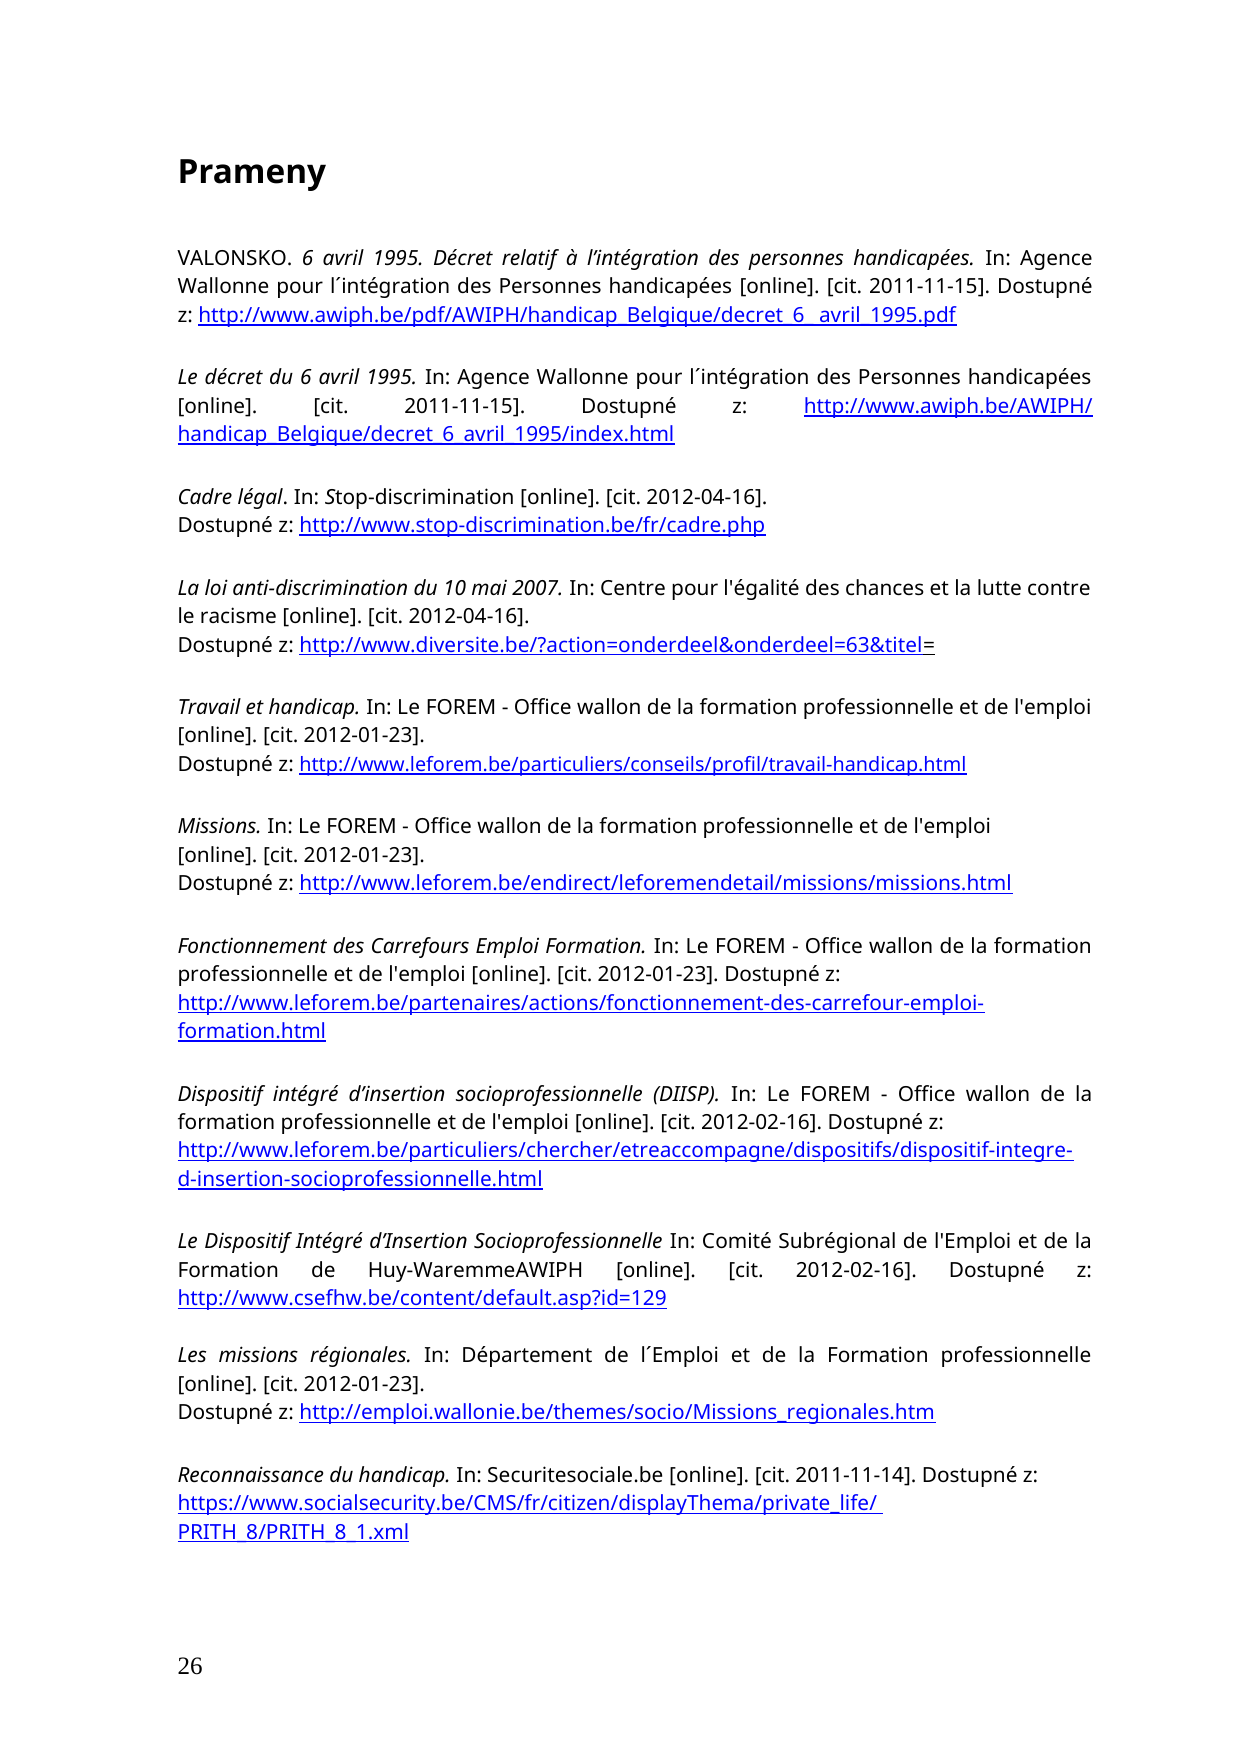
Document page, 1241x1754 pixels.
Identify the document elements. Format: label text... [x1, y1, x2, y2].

text Les missions régionales. In: Département de l´Emploi et de professionnelle [online]. [cit. 2012-01-23]. [177, 1341, 1092, 1397]
text Missions. In: Le FOREM - Office wallon de la formation professionnelle et de l'emploi [177, 812, 1092, 840]
text Fonctionnement des Carrefours Emploi Formation. In: Le FOREM - Office wallon de la formation professionnelle et de l'emploi [online]. [cit. 2012-01-23]. Dostupné z: [177, 931, 1092, 988]
text Travail et handicap. In: Le FOREM - Office wallon de la formation professionnelle et de l'emploi [online]. [cit. 2012-01-23]. [177, 658, 1092, 749]
text Dostupné z: http://www.stop-discrimination.be/fr/cadre.php [177, 510, 1092, 539]
text Dostupné z: http://www.leforem.be/particuliers/conseils/profil/travail-handicap.html [177, 749, 1092, 777]
text Cadre légal. In: Stop-discrimination [online]. [cit. 2012-04-16]. [177, 482, 1092, 510]
text Le décret du 6 avril 1995. In: Agence Wallonne pour l´intégration des Personnes handicapées [online]. [cit. 2011-11-15]. Dostupné z: http://www.awiph.be/AWIPH/ handicap_Belgique/decret_6_avril_1995/index.html [177, 362, 1092, 448]
text La loi anti-discrimination du 10 mai 2007. In: Centre pour l'égalité des chances et la lutte contre le racisme [online]. [cit. 2012-04-16]. [177, 573, 1092, 630]
text [online]. [cit. 2012-01-23]. [177, 840, 1092, 868]
text Dostupné z: http://emploi.wallonie.be/themes/socio/Missions_regionales.htm [177, 1397, 1092, 1426]
title Prameny [177, 148, 1092, 193]
text Dostupné z: http://www.diversite.be/?action=onderdeel&onderdeel=63&titel= [177, 630, 1092, 658]
text Le Dispositif Intégré d’Insertion Socioprofessionnelle In: Comité Subrégional de l'Emploi et de de Huy-WaremmeAWIPH [online]. [cit. 2012-02-16]. Dostupné z: http://www.csefhw.be/content/default.asp?id=129 [177, 1227, 1092, 1312]
text Reconnaissance du handicap. In: Securitesociale.be [online]. [cit. 2011-11-14]. Dostupné z: https://www.socialsecurity.be/CMS/fr/citizen/displayThema/private_life/ PRITH_8/PRITH_8_1.xml [177, 1460, 1092, 1545]
text http://www.leforem.be/particuliers/chercher/etreaccompagne/dispositifs/dispositif-integre-d-insertion-socioprofessionnelle.html [177, 1136, 1092, 1192]
text Dostupné z: http://www.leforem.be/endirect/leforemendetail/missions/missions.html [177, 868, 1092, 897]
text Dispositif intégré d’insertion socioprofessionnelle (DIISP). In: Le FOREM - Office wallon de la formation professionnelle et de l'emploi [online]. [cit. 2012-02-16]. Dostupné z: [177, 1079, 1092, 1136]
text http://www.leforem.be/partenaires/actions/fonctionnement-des-carrefour-emploi-formation.html [177, 988, 1092, 1045]
text VALONSKO. 6 avril 1995. Décret relatif à l’intégration des personnes handicapées. In: Agence Wallonne pour l´intégration des Personnes handicapées [online]. [cit. 2011-11-15]. Dostupné z: http://www.awiph.be/pdf/AWIPH/handicap_Belgique/decret_6_ avril_1995.pdf [177, 243, 1092, 328]
